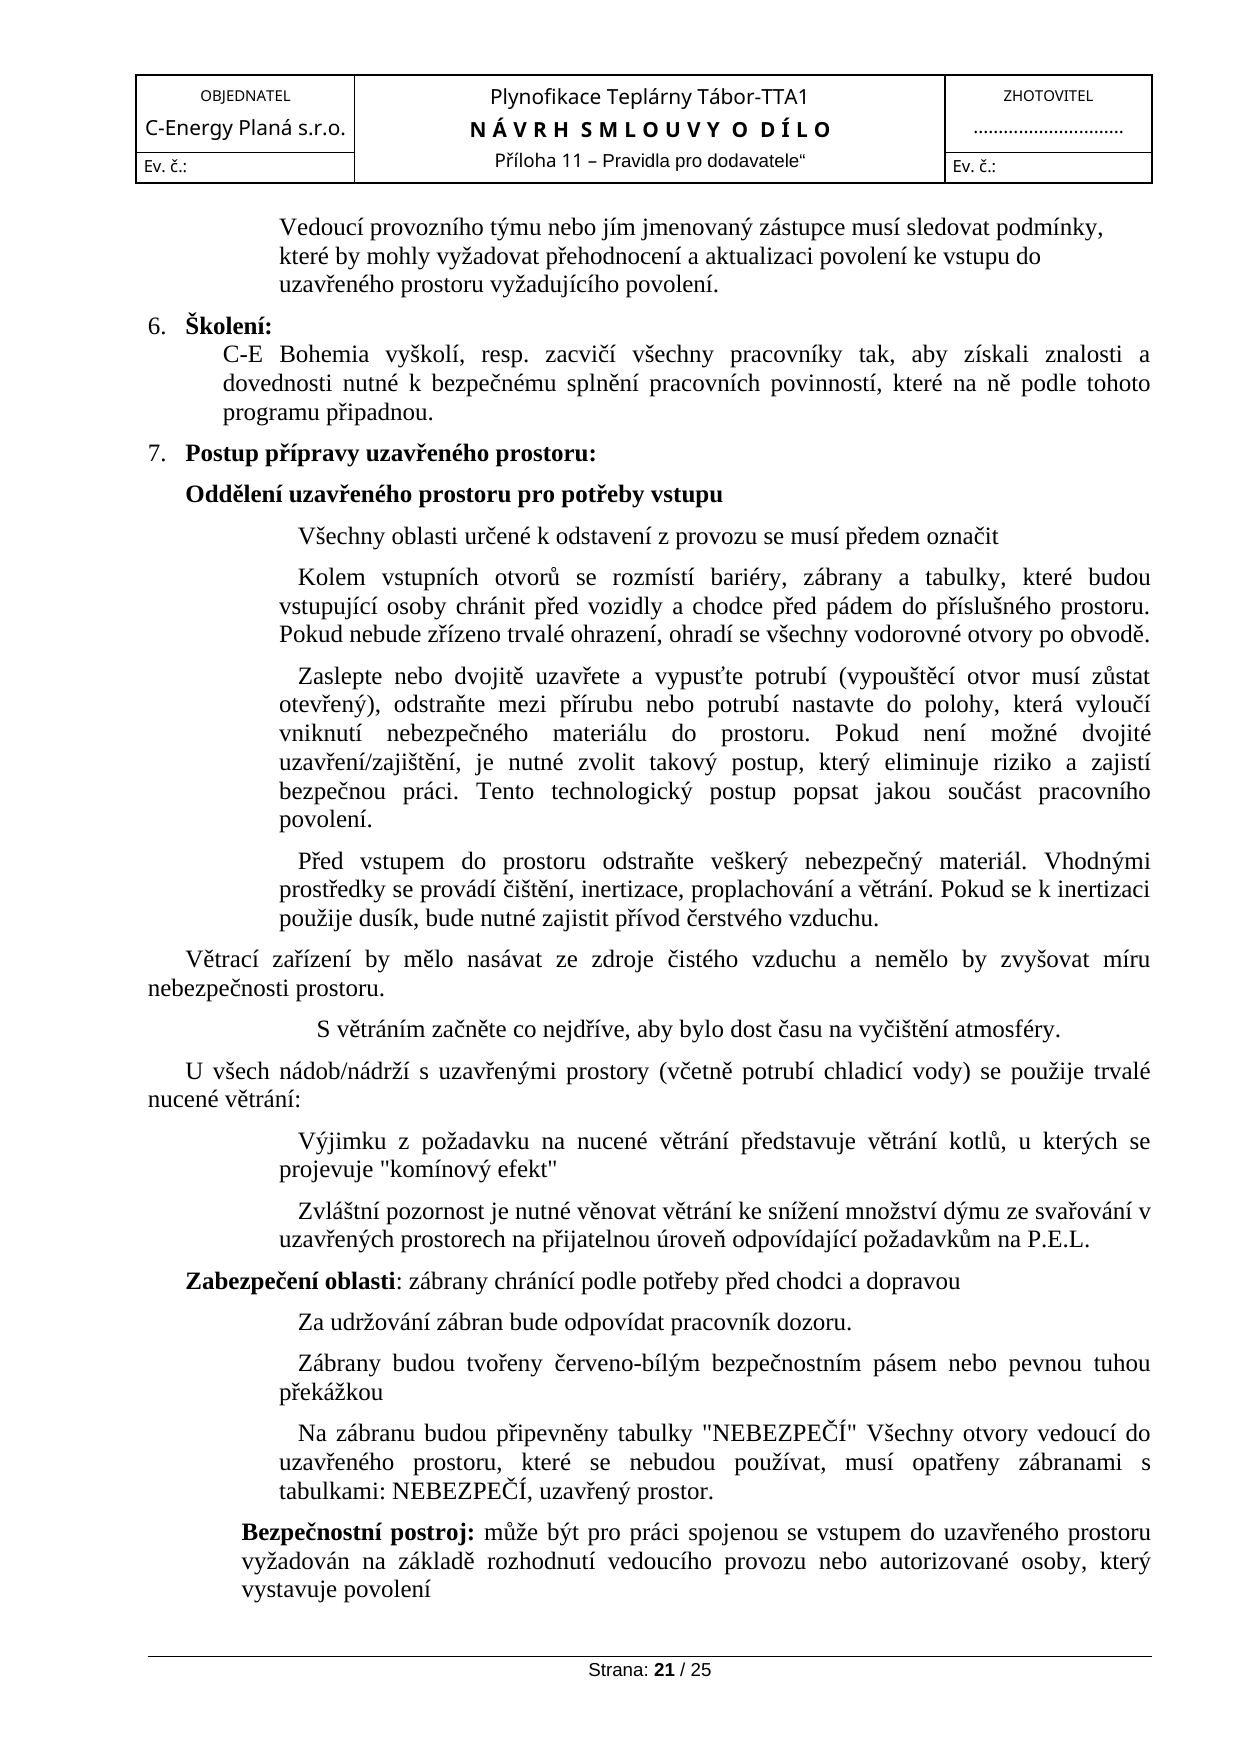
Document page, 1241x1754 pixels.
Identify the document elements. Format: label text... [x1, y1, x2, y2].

list Všechny oblasti určené k odstavení z provozu se musí předem označit [279, 521, 1152, 549]
list Před vstupem do prostoru odstraňte veškerý nebezpečný materiál. Vhodnými prostředky se provádí čištění, inertizace, proplachování a větrání. Pokud se k inertizaci použije dusík, bude nutné zajistit přívod čerstvého vzduchu. [279, 846, 1152, 932]
list S větráním začněte co nejdříve, aby bylo dost času na vyčištění atmosféry. [223, 1014, 1152, 1043]
list Oddělení uzavřeného prostoru pro potřeby vstupu [148, 479, 1152, 508]
list Za udržování zábran bude odpovídat pracovník dozoru. [279, 1307, 1152, 1336]
list Zabezpečení oblasti: zábrany chránící podle potřeby před chodci a dopravou [148, 1266, 1152, 1294]
list Zvláštní pozornost je nutné věnovat větrání ke snížení množství dýmu ze svařování v uzavřených prostorech na přijatelnou úroveň odpovídající požadavkům na P.E.L. [279, 1196, 1152, 1253]
list Zábrany budou tvořeny červeno-bílým bezpečnostním pásem nebo pevnou tuhou překážkou [279, 1348, 1152, 1406]
list Školení: C-E Bohemia vyškolí, resp. zacvičí všechny pracovníky tak, aby získali znalosti a dovednosti nutné k bezpečnému splnění pracovních povinností, které na ně podle tohoto programu připadnou. [148, 311, 1152, 426]
list Bezpečnostní postroj: může být pro práci spojenou se vstupem do uzavřeného prostoru vyžadován na základě rozhodnutí vedoucího provozu nebo autorizované osoby, který vystavuje povolení [185, 1517, 1152, 1603]
list Na zábranu budou připevněny tabulky "NEBEZPEČÍ" Všechny otvory vedoucí do uzavřeného prostoru, které se nebudou používat, musí opatřeny zábranami s tabulkami: NEBEZPEČÍ, uzavřený prostor. [279, 1418, 1152, 1504]
list Kolem vstupních otvorů se rozmístí bariéry, zábrany a tabulky, které budou vstupující osoby chránit před vozidly a chodce před pádem do příslušného prostoru. Pokud nebude zřízeno trvalé ohrazení, ohradí se všechny vodorovné otvory po obvodě. [279, 562, 1152, 648]
list Postup přípravy uzavřeného prostoru: [148, 438, 1152, 467]
list Zaslepte nebo dvojitě uzavřete a vypusťte potrubí (vypouštěcí otvor musí zůstat otevřený), odstraňte mezi přírubu nebo potrubí nastavte do polohy, která vyloučí vniknutí nebezpečného materiálu do prostoru. Pokud není možné dvojité uzavření/zajištění, je nutné zvolit takový postup, který eliminuje riziko a zajistí bezpečnou práci. Tento technologický postup popsat jakou součást pracovního povolení. [279, 661, 1152, 833]
list U všech nádob/nádrží s uzavřenými prostory (včetně potrubí chladicí vody) se použije trvalé nucené větrání: [148, 1056, 1152, 1113]
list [279, 212, 1152, 298]
list Výjimku z požadavku na nucené větrání představuje větrání kotlů, u kterých se projevuje "komínový efekt" [279, 1126, 1152, 1183]
list Větrací zařízení by mělo nasávat ze zdroje čistého vzduchu a nemělo by zvyšovat míru nebezpečnosti prostoru. [148, 944, 1152, 1002]
